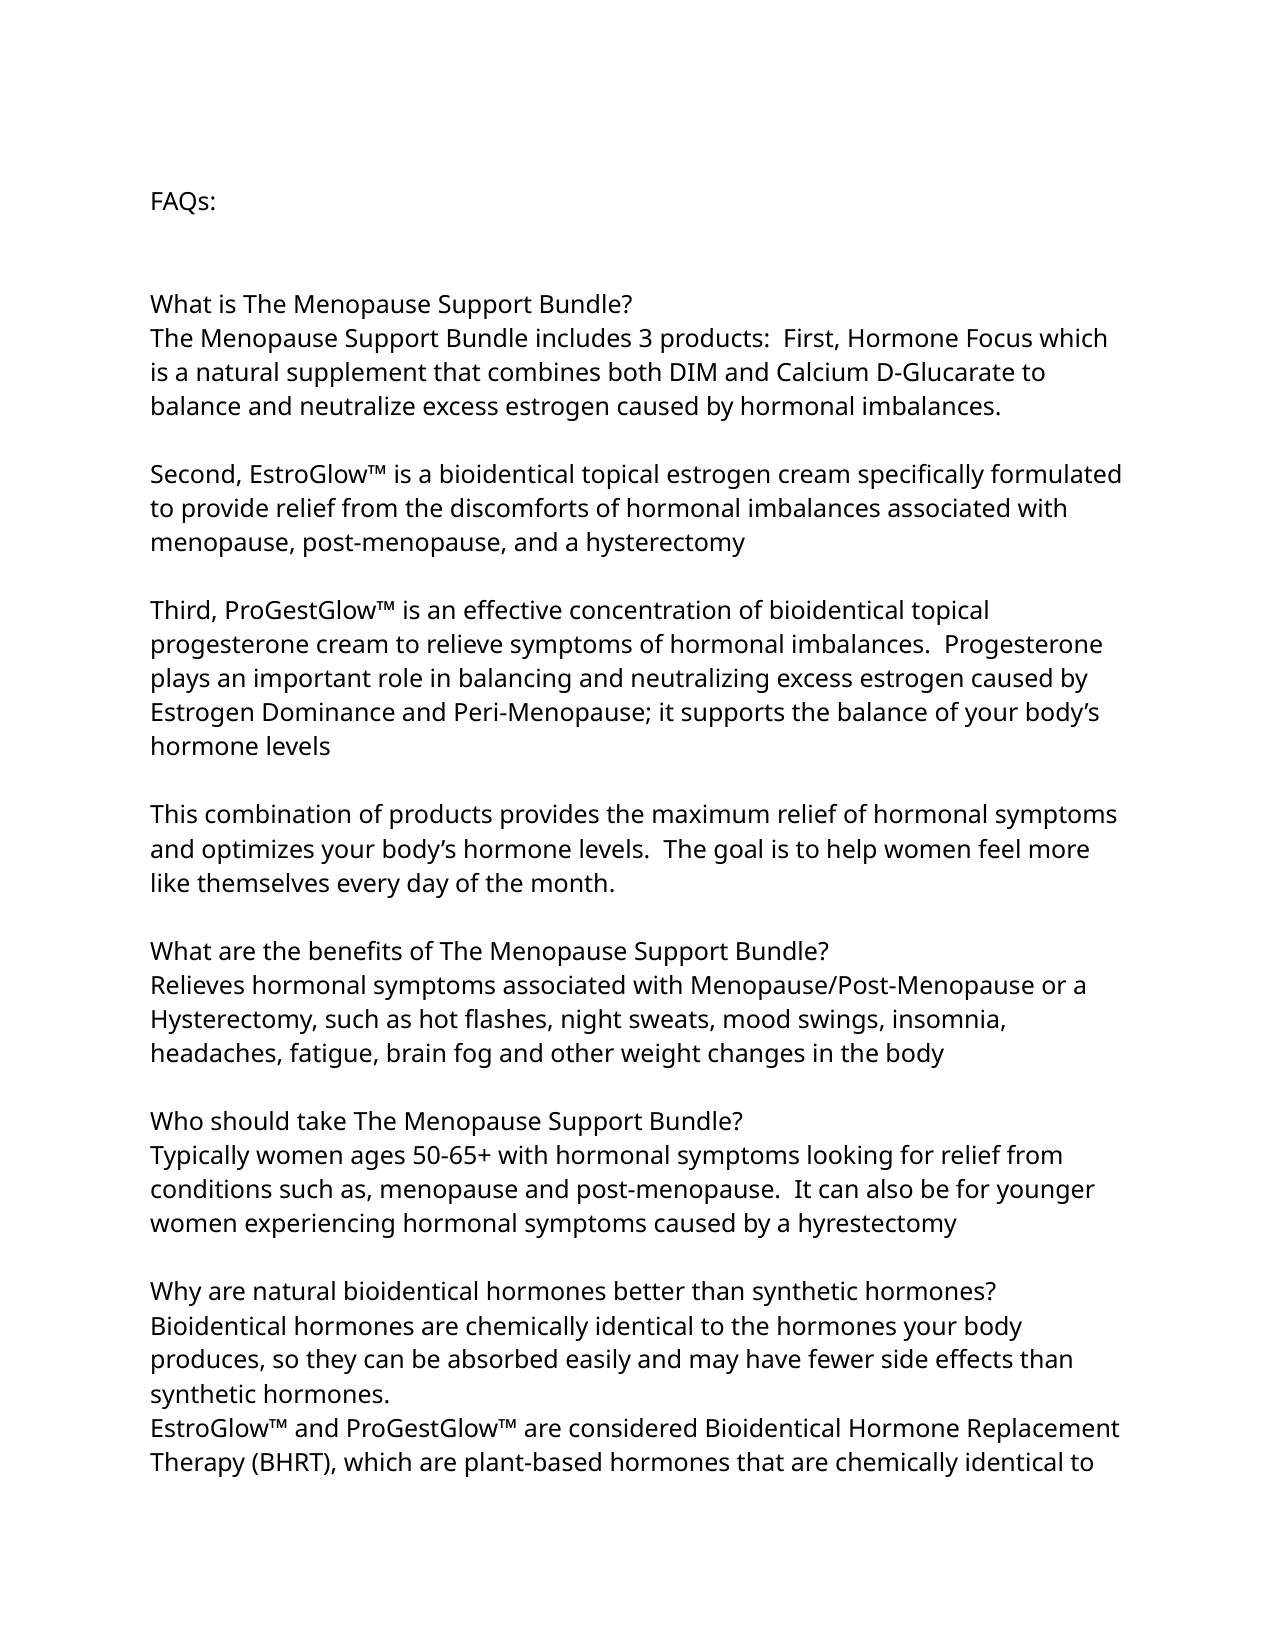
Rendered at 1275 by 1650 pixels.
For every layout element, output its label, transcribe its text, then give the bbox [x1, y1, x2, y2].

text Third, ProGestGlow™ is an effective concentration of bioidentical topical progesterone cream to relieve symptoms of hormonal imbalances. Progesterone plays an important role in balancing and neutralizing excess estrogen caused by Estrogen Dominance and Peri-Menopause; it supports the balance of your body’s hormone levels [150, 593, 1125, 763]
text Relieves hormonal symptoms associated with Menopause/Post-Menopause or a Hysterectomy, such as hot flashes, night sweats, mood swings, insomnia, headaches, fatigue, brain fog and other weight changes in the body [150, 967, 1125, 1070]
text Bioidentical hormones are chemically identical to the hormones your body produces, so they can be absorbed easily and may have fewer side effects than synthetic hormones. [150, 1308, 1125, 1410]
text Who should take The Menopause Support Bundle? [150, 1104, 1125, 1138]
text Typically women ages 50-65+ with hormonal symptoms looking for relief from conditions such as, menopause and post-menopause. It can also be for younger women experiencing hormonal symptoms caused by a hyrestectomy [150, 1138, 1125, 1240]
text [150, 1410, 1125, 1478]
text Second, EstroGlow™ is a bioidentical topical estrogen cream specifically formulated to provide relief from the discomforts of hormonal imbalances associated with menopause, post-menopause, and a hysterectomy [150, 457, 1125, 559]
text Why are natural bioidentical hormones better than synthetic hormones? [150, 1274, 1125, 1308]
text What are the benefits of The Menopause Support Bundle? [150, 933, 1125, 967]
text This combination of products provides the maximum relief of hormonal symptoms and optimizes your body’s hormone levels. The goal is to help women feel more like themselves every day of the month. [150, 797, 1125, 899]
text What is The Menopause Support Bundle? [150, 286, 1125, 320]
text The Menopause Support Bundle includes 3 products: First, Hormone Focus which is a natural supplement that combines both DIM and Calcium D-Glucarate to balance and neutralize excess estrogen caused by hormonal imbalances. [150, 320, 1125, 422]
text FAQs: [150, 184, 1125, 218]
